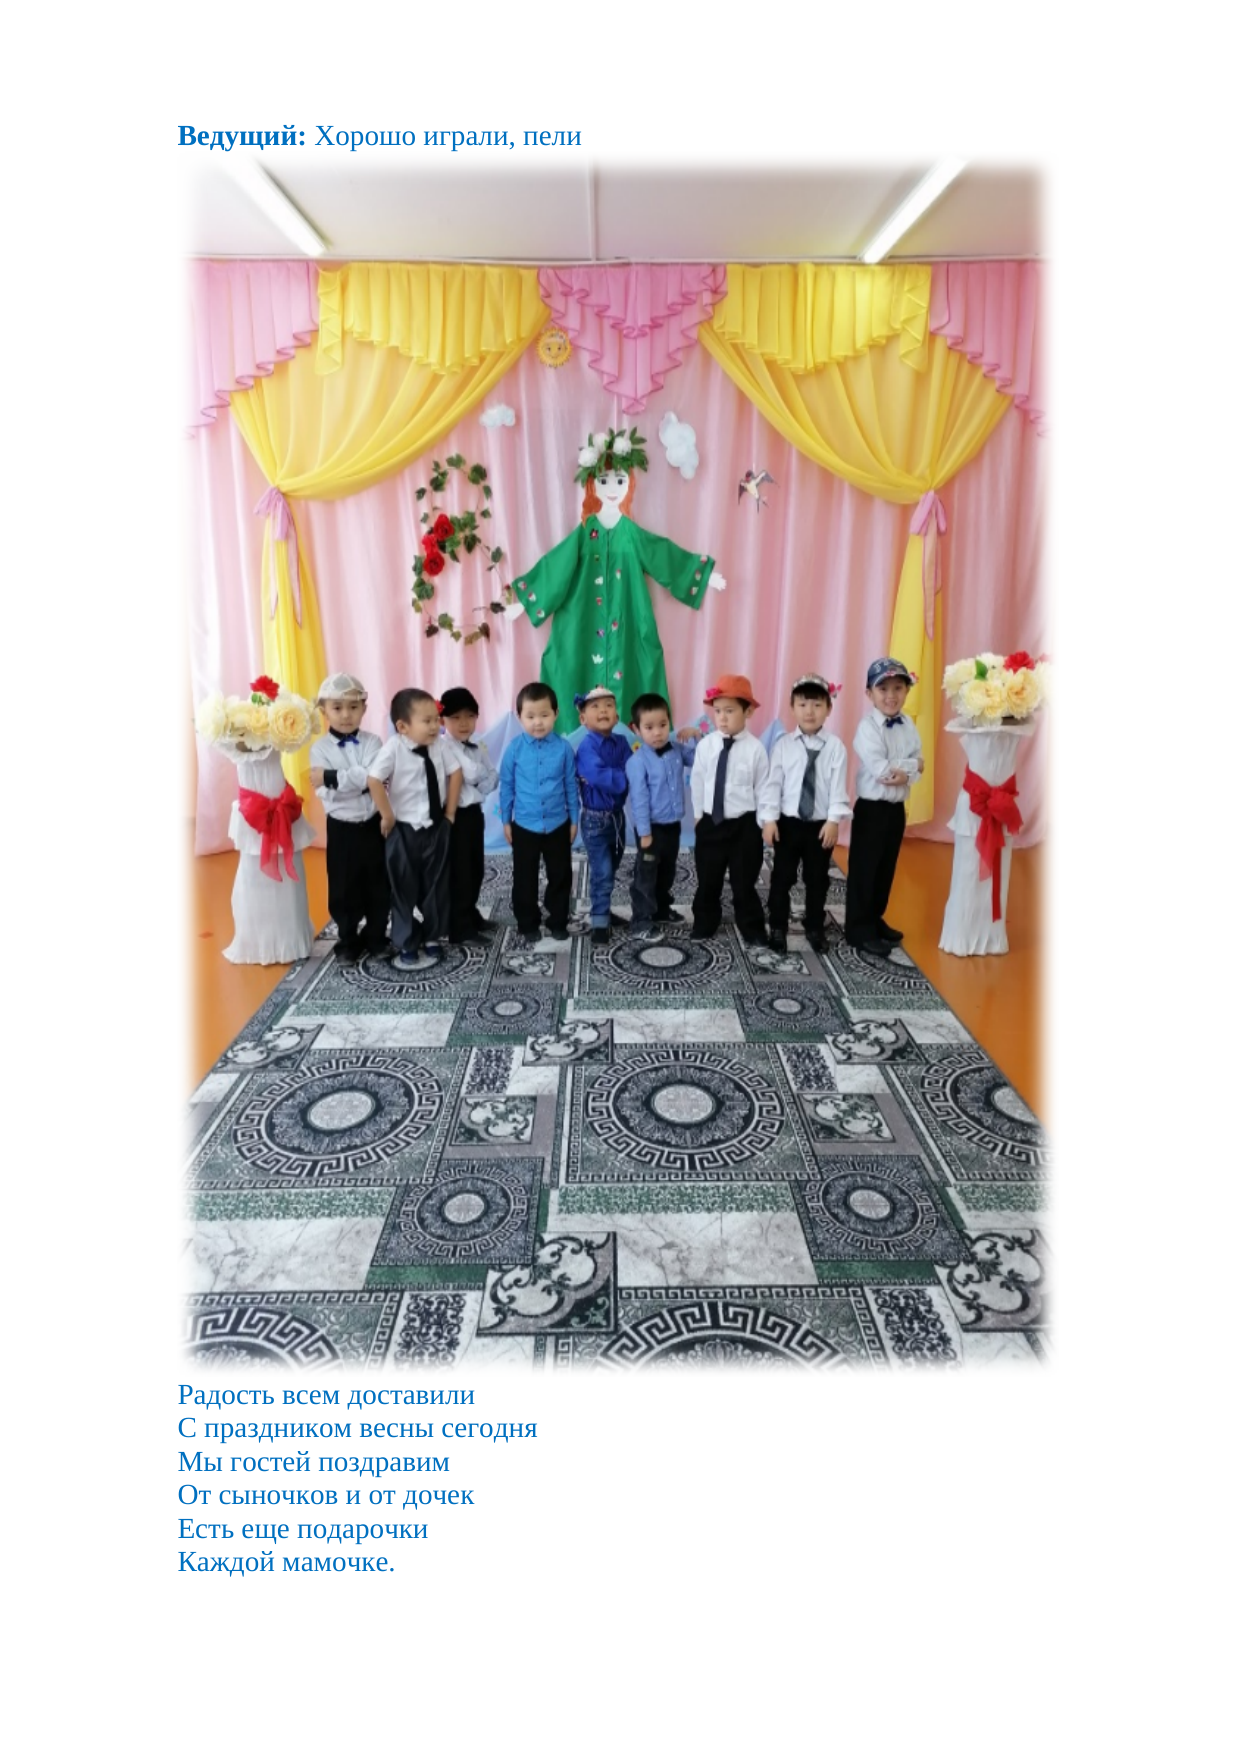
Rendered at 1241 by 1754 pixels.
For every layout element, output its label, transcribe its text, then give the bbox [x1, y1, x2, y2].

text Радость всем доставили [177, 1377, 1152, 1410]
text Каждой мамочке. [177, 1544, 1152, 1578]
text Есть еще подарочки [177, 1511, 1152, 1544]
text Мы гостей поздравим [177, 1444, 1152, 1477]
text С праздником весны сегодня [177, 1410, 1152, 1444]
text От сыночков и от дочек [177, 1477, 1152, 1511]
picture [205, 179, 1030, 1348]
